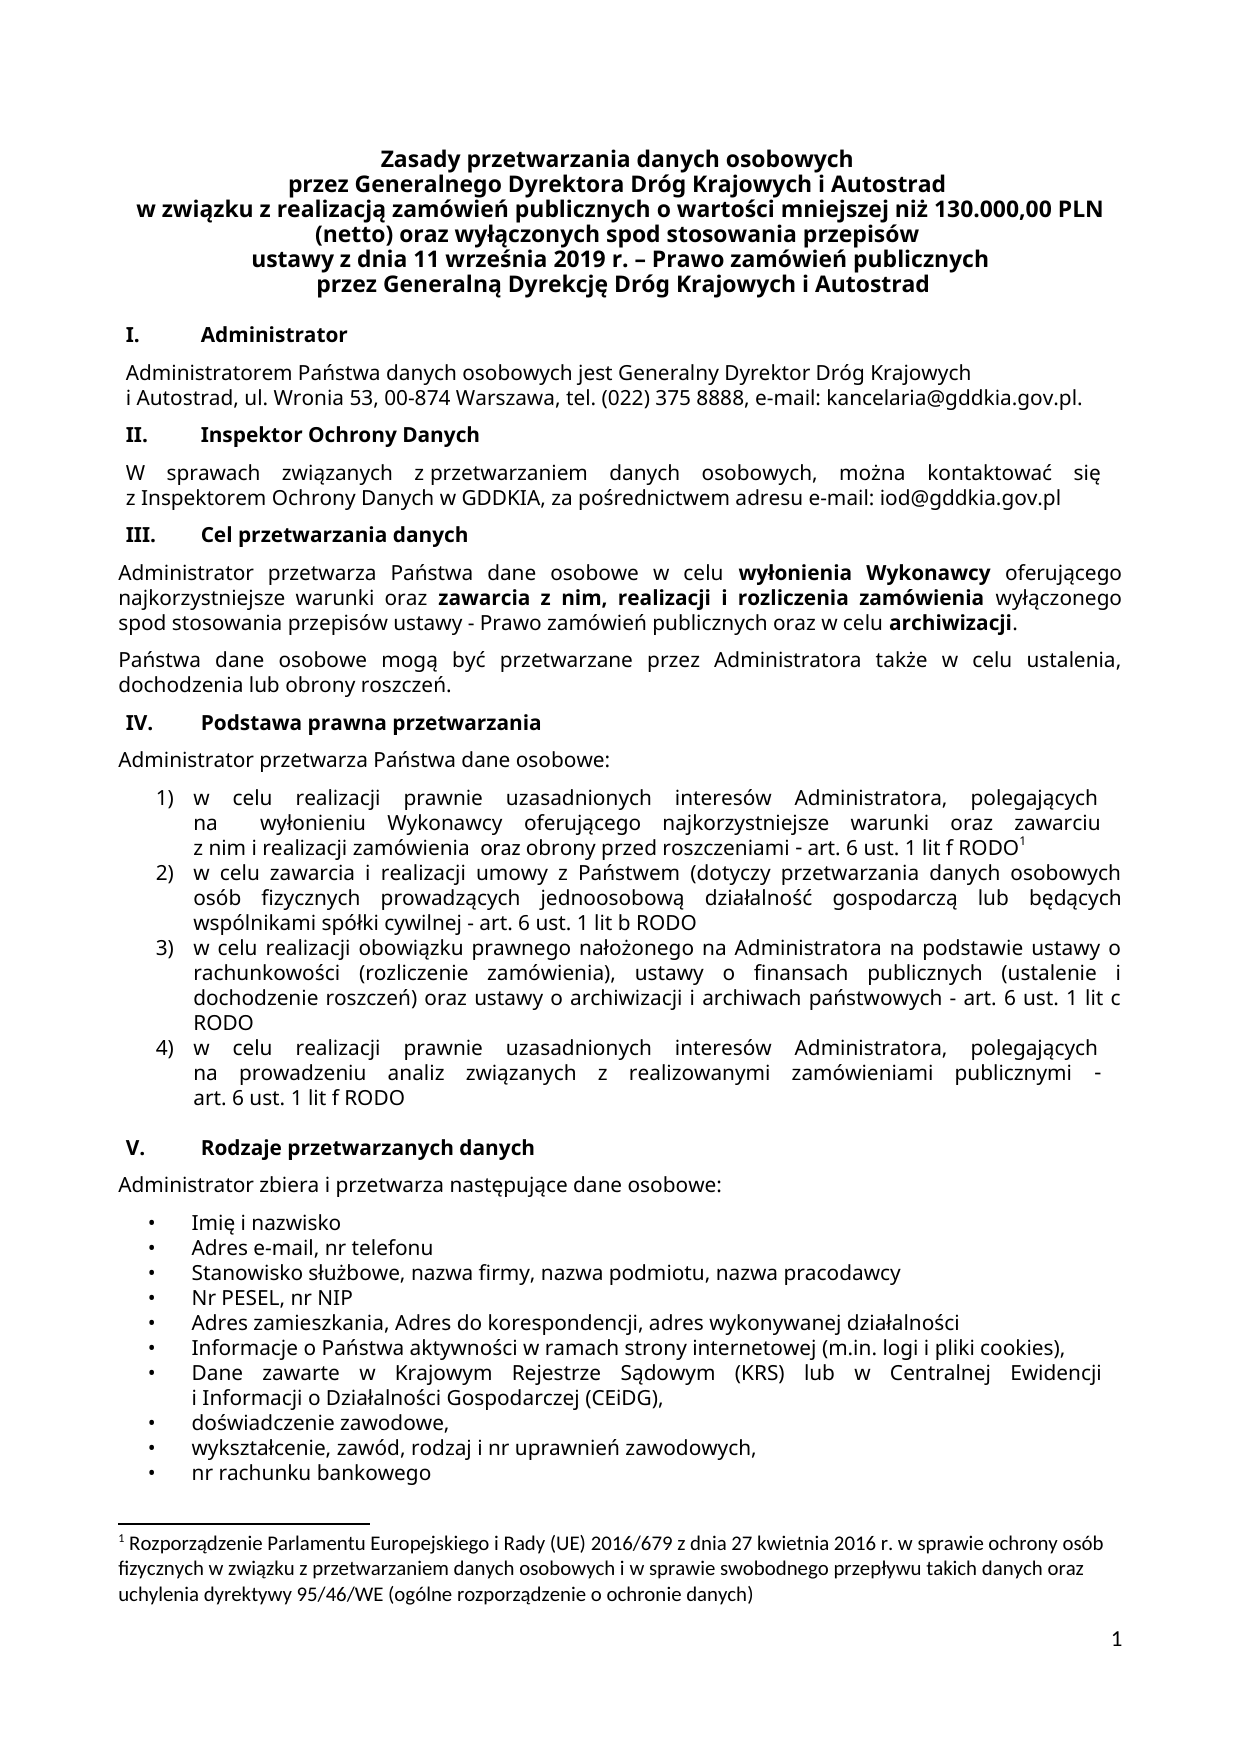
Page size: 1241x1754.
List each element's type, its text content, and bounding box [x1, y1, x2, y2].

list Adres zamieszkania, Adres do korespondencji, adres wykonywanej działalności [148, 1310, 1122, 1335]
text Państwa dane osobowe mogą być przetwarzane przez Administratora także w celu ustalenia, dochodzenia lub obrony roszczeń. [118, 648, 1122, 698]
list Adres e-mail, nr telefonu [148, 1235, 1122, 1260]
list Administrator [126, 323, 1122, 348]
text Administratorem Państwa danych osobowych jest Generalny Dyrektor Dróg Krajowych i Autostrad, ul. Wronia 53, 00-874 Warszawa, tel. (022) 375 8888, e-mail: kancelaria@gddkia.gov.pl. [126, 360, 1122, 410]
list Stanowisko służbowe, nazwa firmy, nazwa podmiotu, nazwa pracodawcy [148, 1260, 1122, 1285]
text Administrator przetwarza Państwa dane osobowe: [118, 748, 1122, 773]
list doświadczenie zawodowe, [148, 1410, 1122, 1435]
list w celu realizacji prawnie uzasadnionych interesów Administratora, polegających na wyłonieniu Wykonawcy oferującego najkorzystniejsze warunki oraz zawarciu z nim i realizacji zamówienia oraz obrony przed roszczeniami - art. 6 ust. 1 lit f RODO [156, 785, 1122, 860]
list nr rachunku bankowego [148, 1460, 1122, 1485]
text Administrator przetwarza Państwa dane osobowe w celu wyłonienia Wykonawcy oferującego najkorzystniejsze warunki oraz zawarcia z nim, realizacji i rozliczenia zamówienia wyłączonego spod stosowania przepisów ustawy - Prawo zamówień publicznych oraz w celu archiwizacji. [118, 560, 1122, 635]
list Cel przetwarzania danych [126, 523, 1122, 548]
list Nr PESEL, nr NIP [148, 1285, 1122, 1310]
text Administrator zbiera i przetwarza następujące dane osobowe: [118, 1173, 1122, 1198]
list Podstawa prawna przetwarzania [126, 710, 1122, 735]
list Rodzaje przetwarzanych danych [126, 1135, 1122, 1160]
text W sprawach związanych z przetwarzaniem danych osobowych, można kontaktować się z Inspektorem Ochrony Danych w GDDKIA, za pośrednictwem adresu e-mail: iod@gddkia.gov.pl [126, 460, 1122, 510]
list w celu realizacji prawnie uzasadnionych interesów Administratora, polegających na prowadzeniu analiz związanych z realizowanymi zamówieniami publicznymi - art. 6 ust. 1 lit f RODO [156, 1035, 1122, 1110]
list Imię i nazwisko [148, 1210, 1122, 1235]
list wykształcenie, zawód, rodzaj i nr uprawnień zawodowych, [148, 1435, 1122, 1460]
list Dane zawarte w Krajowym Rejestrze Sądowym (KRS) lub w Centralnej Ewidencji i Informacji o Działalności Gospodarczej (CEiDG), [148, 1360, 1122, 1410]
list w celu zawarcia i realizacji umowy z Państwem (dotyczy przetwarzania danych osobowych osób fizycznych prowadzących jednoosobową działalność gospodarczą lub będących wspólnikami spółki cywilnej - art. 6 ust. 1 lit b RODO [156, 860, 1122, 935]
list Inspektor Ochrony Danych [126, 423, 1122, 448]
list w celu realizacji obowiązku prawnego nałożonego na Administratora na podstawie ustawy o rachunkowości (rozliczenie zamówienia), ustawy o finansach publicznych (ustalenie i dochodzenie roszczeń) oraz ustawy o archiwizacji i archiwach państwowych - art. 6 ust. 1 lit c RODO [156, 935, 1122, 1035]
text Zasady przetwarzania danych osobowych przez Generalnego Dyrektora Dróg Krajowych i Autostrad w związku z realizacją zamówień publicznych o wartości mniejszej niż 130.000,00 PLN (netto) oraz wyłączonych spod stosowania przepisów ustawy z dnia 11 września 2019 r. – Prawo zamówień publicznych przez Generalną Dyrekcję Dróg Krajowych i Autostrad [118, 148, 1122, 298]
list Informacje o Państwa aktywności w ramach strony internetowej (m.in. logi i pliki cookies), [148, 1335, 1122, 1360]
